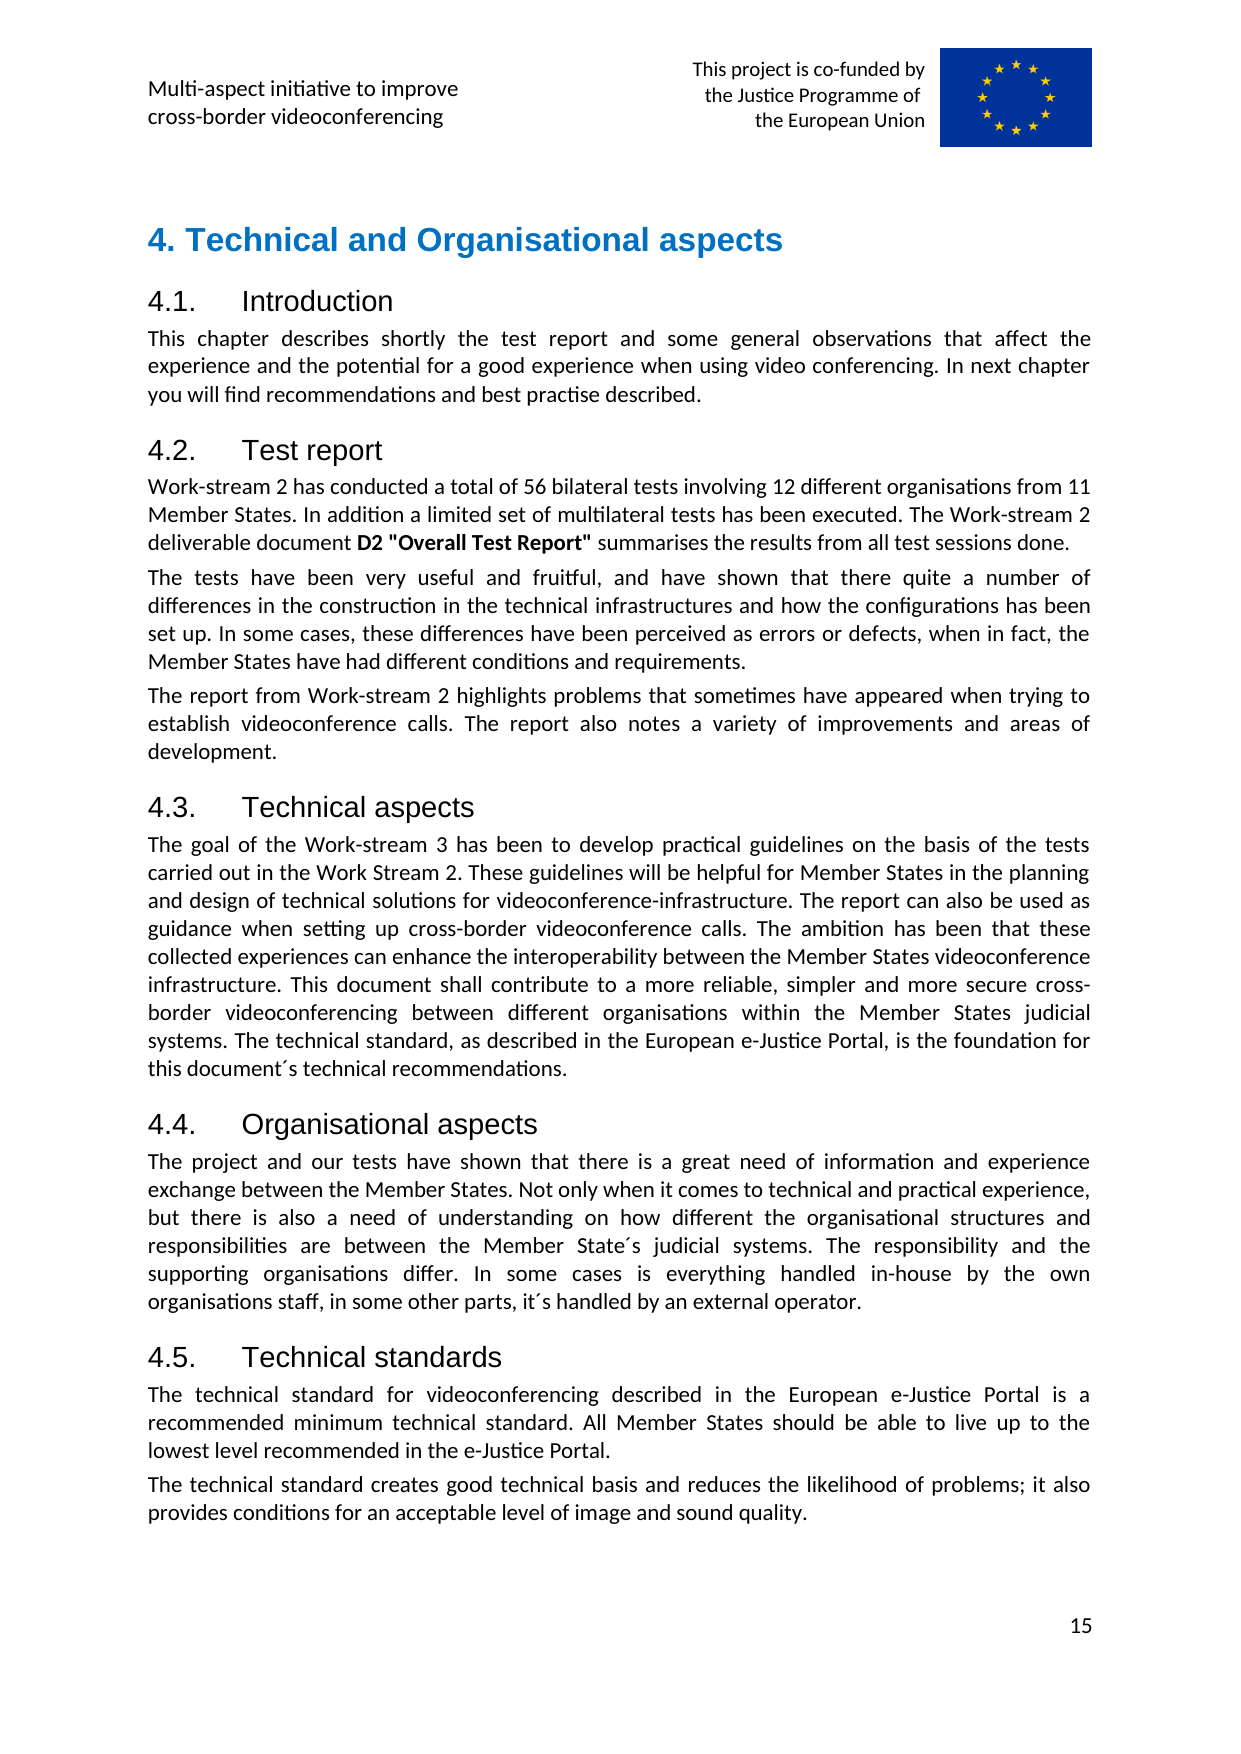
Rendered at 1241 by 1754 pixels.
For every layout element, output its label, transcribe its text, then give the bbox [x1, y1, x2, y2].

text This chapter describes shortly the test report and some general observations that affect the experience and the potential for a good experience when using video conferencing. In next chapter you will find recommendations and best practise described. [148, 324, 1092, 408]
text The report from Work-stream 2 highlights problems that sometimes have appeared when trying to establish videoconference calls. The report also notes a variety of improvements and areas of development. [148, 681, 1092, 765]
subtitle Introduction [148, 284, 1092, 317]
text The technical standard creates good technical basis and reduces the likelihood of problems; it also provides conditions for an acceptable level of image and sound quality. [148, 1470, 1092, 1526]
text The technical standard for videoconferencing described in the European e-Justice Portal is a recommended minimum technical standard. All Member States should be able to live up to the lowest level recommended in the e-Justice Portal. [148, 1380, 1092, 1464]
text The tests have been very useful and fruitful, and have shown that there quite a number of differences in the construction in the technical infrastructures and how the configurations has been set up. In some cases, these differences have been perceived as errors or defects, when in fact, the Member States have had different conditions and requirements. [148, 563, 1092, 675]
subtitle Technical aspects [148, 790, 1092, 824]
text Work-stream 2 has conducted a total of 56 bilateral tests involving 12 different organisations from 11 Member States. In addition a limited set of multilateral tests has been executed. The Work-stream 2 deliverable document D2 "Overall Test Report" summarises the results from all test sessions done. [148, 472, 1092, 557]
picture [940, 48, 1092, 147]
subtitle Organisational aspects [148, 1107, 1092, 1141]
subtitle Technical and Organisational aspects [148, 220, 1092, 259]
subtitle Test report [148, 433, 1092, 466]
text The project and our tests have shown that there is a great need of information and experience exchange between the Member States. Not only when it comes to technical and practical experience, but there is also a need of understanding on how different the organisational structures and responsibilities are between the Member State´s judicial systems. The responsibility and the supporting organisations differ. In some cases is everything handled in-house by the own organisations staff, in some other parts, it´s handled by an external operator. [148, 1147, 1092, 1315]
subtitle Technical standards [148, 1340, 1092, 1374]
text The goal of the Work-stream 3 has been to develop practical guidelines on the basis of the tests carried out in the Work Stream 2. These guidelines will be helpful for Member States in the planning and design of technical solutions for videoconference-infrastructure. The report can also be used as guidance when setting up cross-border videoconference calls. The ambition has been that these collected experiences can enhance the interoperability between the Member States videoconference infrastructure. This document shall contribute to a more reliable, simpler and more secure cross-border videoconferencing between different organisations within the Member States judicial systems. The technical standard, as described in the European e-Justice Portal, is the foundation for this document´s technical recommendations. [148, 830, 1092, 1082]
